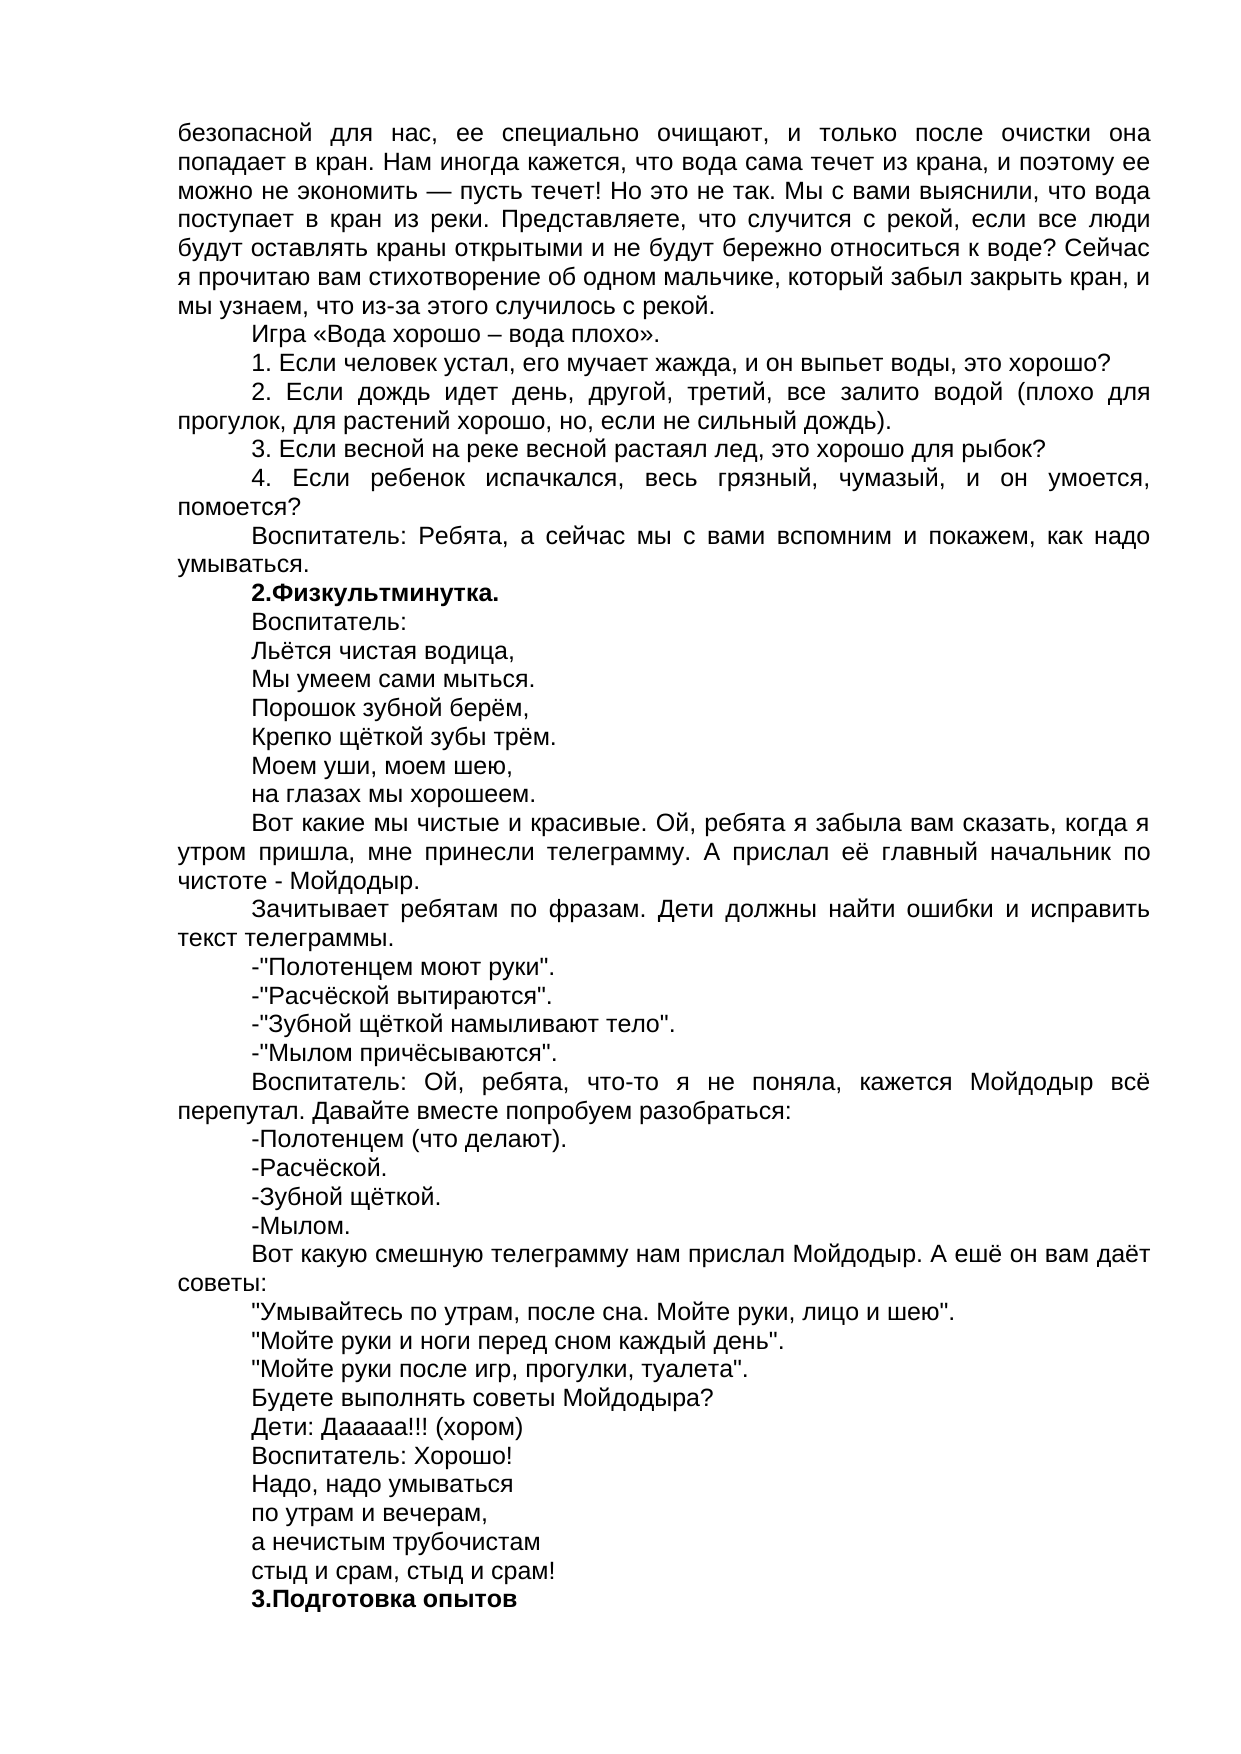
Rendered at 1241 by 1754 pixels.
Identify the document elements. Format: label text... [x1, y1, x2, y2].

text -"Мылом причёсываются". [177, 1038, 1152, 1067]
text Мы умеем сами мыться. [177, 664, 1152, 693]
text -Мылом. [177, 1211, 1152, 1239]
text а нечистым трубочистам [177, 1527, 1152, 1556]
text Льётся чистая водица, [177, 636, 1152, 664]
text стыд и срам, стыд и срам! [177, 1556, 1152, 1584]
text "Мойте руки и ноги перед сном каждый день". [177, 1326, 1152, 1354]
text 2. Если дождь идет день, другой, третий, все залито водой (плохо для прогулок, для растений хорошо, но, если не сильный дождь). [177, 377, 1152, 434]
text Крепко щёткой зубы трём. [177, 722, 1152, 751]
text Игра «Вода хорошо – вода плохо». [177, 319, 1152, 348]
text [177, 118, 1152, 319]
text -Расчёской. [177, 1153, 1152, 1182]
text Воспитатель: Хорошо! [177, 1441, 1152, 1469]
text 3.Подготовка опытов [177, 1584, 1152, 1613]
text -"Полотенцем моют руки". [177, 952, 1152, 981]
text 1. Если человек устал, его мучает жажда, и он выпьет воды, это хорошо? [177, 348, 1152, 377]
text Воспитатель: Ребята, а сейчас мы с вами вспомним и покажем, как надо умываться. [177, 521, 1152, 578]
text "Мойте руки после игр, прогулки, туалета". [177, 1354, 1152, 1383]
text -"Расчёской вытираются". [177, 981, 1152, 1009]
text Вот какие мы чистые и красивые. Ой, ребята я забыла вам сказать, когда я утром пришла, мне принесли телеграмму. А прислал её главный начальник по чистоте - Мойдодыр. [177, 808, 1152, 894]
text 2.Физкультминутка. [177, 578, 1152, 607]
text "Умывайтесь по утрам, после сна. Мойте руки, лицо и шею". [177, 1297, 1152, 1326]
text Дети: Дааааа!!! (хором) [177, 1412, 1152, 1441]
text Надо, надо умываться [177, 1469, 1152, 1498]
text на глазах мы хорошеем. [177, 779, 1152, 808]
text Будете выполнять советы Мойдодыра? [177, 1383, 1152, 1412]
text -Зубной щёткой. [177, 1182, 1152, 1211]
text Воспитатель: [177, 607, 1152, 636]
text -"Зубной щёткой намыливают тело". [177, 1009, 1152, 1038]
text -Полотенцем (что делают). [177, 1124, 1152, 1153]
text Порошок зубной берём, [177, 693, 1152, 722]
text Вот какую смешную телеграмму нам прислал Мойдодыр. А ешё он вам даёт советы: [177, 1239, 1152, 1297]
text 4. Если ребенок испачкался, весь грязный, чумазый, и он умоется, помоется? [177, 463, 1152, 521]
text Зачитывает ребятам по фразам. Дети должны найти ошибки и исправить текст телеграммы. [177, 894, 1152, 952]
text Воспитатель: Ой, ребята, что-то я не поняла, кажется Мойдодыр всё перепутал. Давайте вместе попробуем разобраться: [177, 1067, 1152, 1124]
text Моем уши, моем шею, [177, 751, 1152, 779]
text 3. Если весной на реке весной растаял лед, это хорошо для рыбок? [177, 434, 1152, 463]
text по утрам и вечерам, [177, 1498, 1152, 1527]
